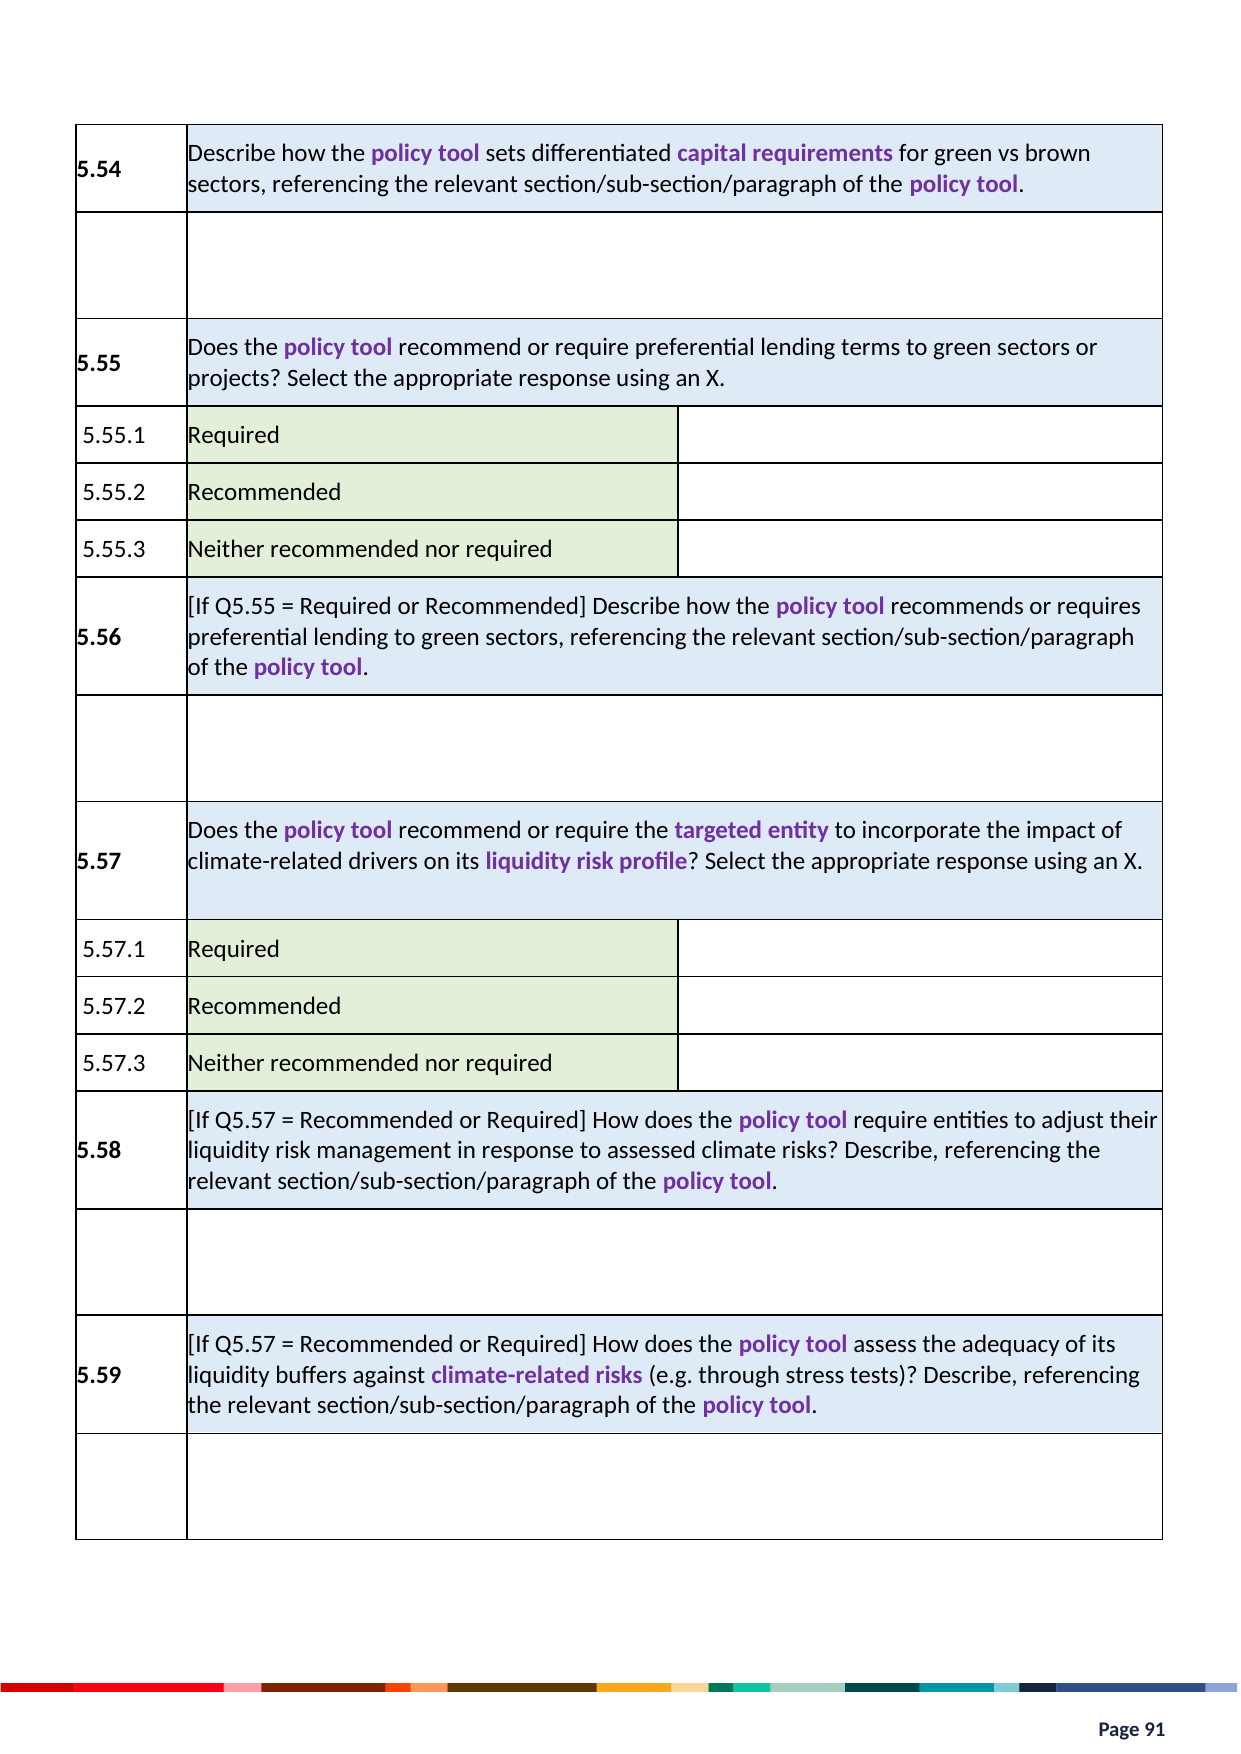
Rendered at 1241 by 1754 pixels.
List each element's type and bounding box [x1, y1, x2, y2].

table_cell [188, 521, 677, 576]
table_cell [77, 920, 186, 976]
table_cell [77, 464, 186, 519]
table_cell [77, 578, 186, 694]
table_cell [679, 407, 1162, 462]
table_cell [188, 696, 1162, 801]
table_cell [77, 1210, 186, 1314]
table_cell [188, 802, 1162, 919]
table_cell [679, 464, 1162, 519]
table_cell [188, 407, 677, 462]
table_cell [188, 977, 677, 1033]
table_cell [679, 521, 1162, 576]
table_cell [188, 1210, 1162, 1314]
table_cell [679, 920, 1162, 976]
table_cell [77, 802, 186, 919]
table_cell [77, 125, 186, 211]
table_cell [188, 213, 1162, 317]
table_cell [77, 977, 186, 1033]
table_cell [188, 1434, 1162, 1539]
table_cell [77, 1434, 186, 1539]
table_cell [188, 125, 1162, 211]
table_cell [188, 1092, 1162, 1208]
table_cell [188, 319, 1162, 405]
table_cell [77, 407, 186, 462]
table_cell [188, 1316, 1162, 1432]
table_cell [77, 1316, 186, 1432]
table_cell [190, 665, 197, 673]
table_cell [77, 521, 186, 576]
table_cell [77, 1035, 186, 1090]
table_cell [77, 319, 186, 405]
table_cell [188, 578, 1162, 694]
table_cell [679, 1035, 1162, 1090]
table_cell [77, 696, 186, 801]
picture [0, 1683, 1236, 1692]
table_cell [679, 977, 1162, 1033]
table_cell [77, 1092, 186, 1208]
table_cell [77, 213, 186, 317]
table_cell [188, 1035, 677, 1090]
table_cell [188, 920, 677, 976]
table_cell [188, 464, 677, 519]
